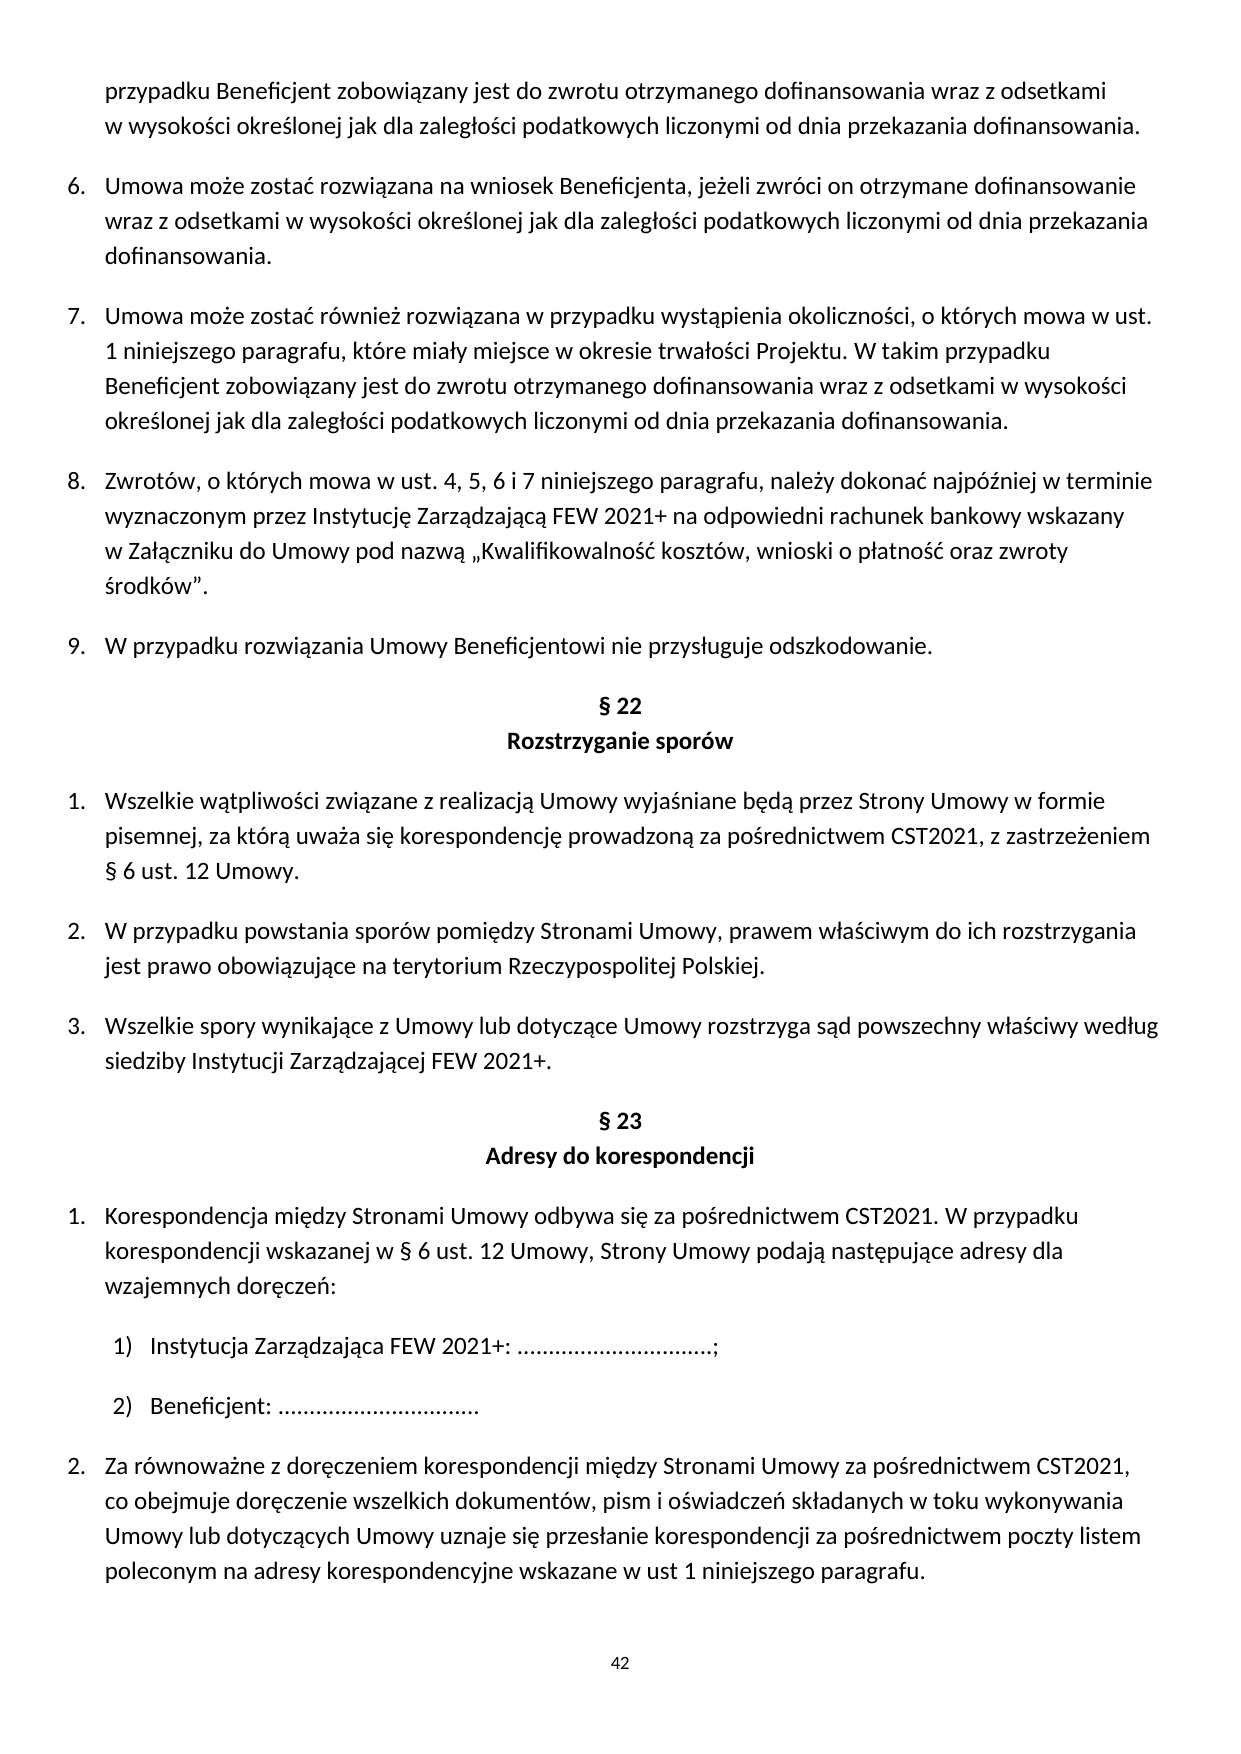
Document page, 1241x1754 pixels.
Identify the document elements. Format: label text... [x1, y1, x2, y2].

text Zwrotów, o których mowa w ust. 4, 5, 6 i 7 niniejszego paragrafu, należy dokonać najpóźniej w terminie wyznaczonym przez Instytucję Zarządzającą FEW 2021+ na odpowiedni rachunek bankowy wskazany w Załączniku do Umowy pod nazwą „Kwalifikowalność kosztów, wnioski o płatność oraz zwroty środków”. [67, 465, 1165, 601]
text Umowa może zostać również rozwiązana w przypadku wystąpienia okoliczności, o których mowa w ust. 1 niniejszego paragrafu, które miały miejsce w okresie trwałości Projektu. W takim przypadku Beneficjent zobowiązany jest do zwrotu otrzymanego dofinansowania wraz z odsetkami w wysokości określonej jak dla zaległości podatkowych liczonymi od dnia przekazania dofinansowania. [67, 300, 1165, 436]
subtitle Adresy do korespondencji [75, 1140, 1165, 1171]
list Beneficjent: ................................ [112, 1390, 1165, 1421]
text Za równoważne z doręczeniem korespondencji między Stronami Umowy za pośrednictwem CST2021, co obejmuje doręczenie wszelkich dokumentów, pism i oświadczeń składanych w toku wykonywania Umowy lub dotyczących Umowy uznaje się przesłanie korespondencji za pośrednictwem poczty listem poleconym na adresy korespondencyjne wskazane w ust 1 niniejszego paragrafu. [67, 1450, 1165, 1586]
subtitle Rozstrzyganie sporów [75, 725, 1165, 756]
text Umowa może zostać rozwiązana na wniosek Beneficjenta, jeżeli zwróci on otrzymane dofinansowanie wraz z odsetkami w wysokości określonej jak dla zaległości podatkowych liczonymi od dnia przekazania dofinansowania. [67, 170, 1165, 271]
list W przypadku powstania sporów pomiędzy Stronami Umowy, prawem właściwym do ich rozstrzygania jest prawo obowiązujące na terytorium Rzeczypospolitej Polskiej. [67, 915, 1165, 981]
subtitle § 23 [75, 1105, 1165, 1136]
list Korespondencja między Stronami Umowy odbywa się za pośrednictwem CST2021. W przypadku korespondencji wskazanej w § 6 ust. 12 Umowy, Strony Umowy podają następujące adresy dla wzajemnych doręczeń: [67, 1200, 1165, 1301]
list Wszelkie spory wynikające z Umowy lub dotyczące Umowy rozstrzyga sąd powszechny właściwy według siedziby Instytucji Zarządzającej FEW 2021+. [67, 1010, 1165, 1076]
list Instytucja Zarządzająca FEW 2021+: ...............................; [112, 1330, 1165, 1361]
subtitle § 22 [75, 690, 1165, 721]
text W przypadku rozwiązania Umowy Beneficjentowi nie przysługuje odszkodowanie. [67, 630, 1165, 661]
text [67, 75, 1165, 141]
list Wszelkie wątpliwości związane z realizacją Umowy wyjaśniane będą przez Strony Umowy w formie pisemnej, za którą uważa się korespondencję prowadzoną za pośrednictwem CST2021, z zastrzeżeniem § 6 ust. 12 Umowy. [67, 785, 1165, 886]
